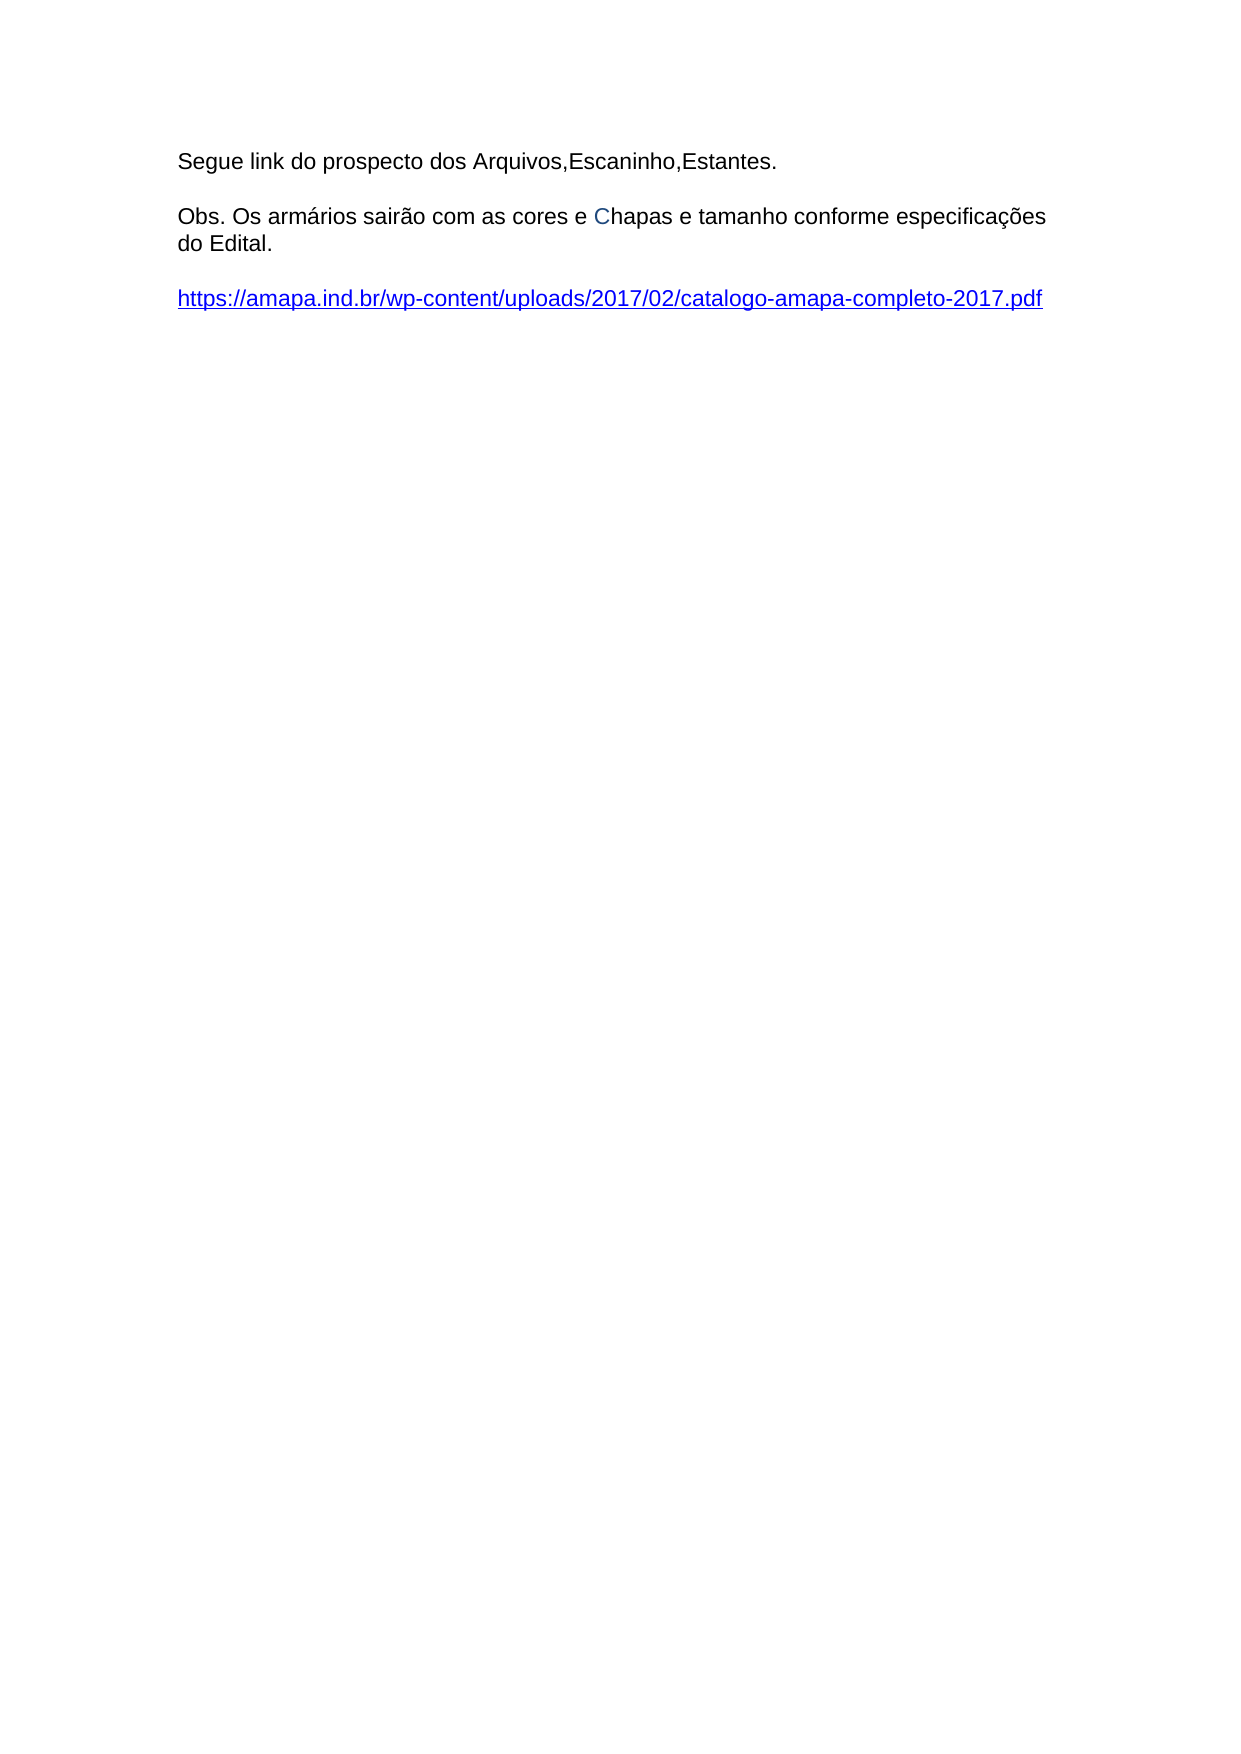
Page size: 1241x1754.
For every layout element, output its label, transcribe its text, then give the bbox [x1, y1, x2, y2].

text Obs. Os armários sairão com as cores e Chapas e tamanho conforme especificações do Edital. [177, 203, 1063, 256]
text https://amapa.ind.br/wp-content/uploads/2017/02/catalogo-amapa-completo-2017.pdf [177, 285, 1063, 311]
text Segue link do prospecto dos Arquivos,Escaninho,Estantes. [177, 148, 1063, 174]
